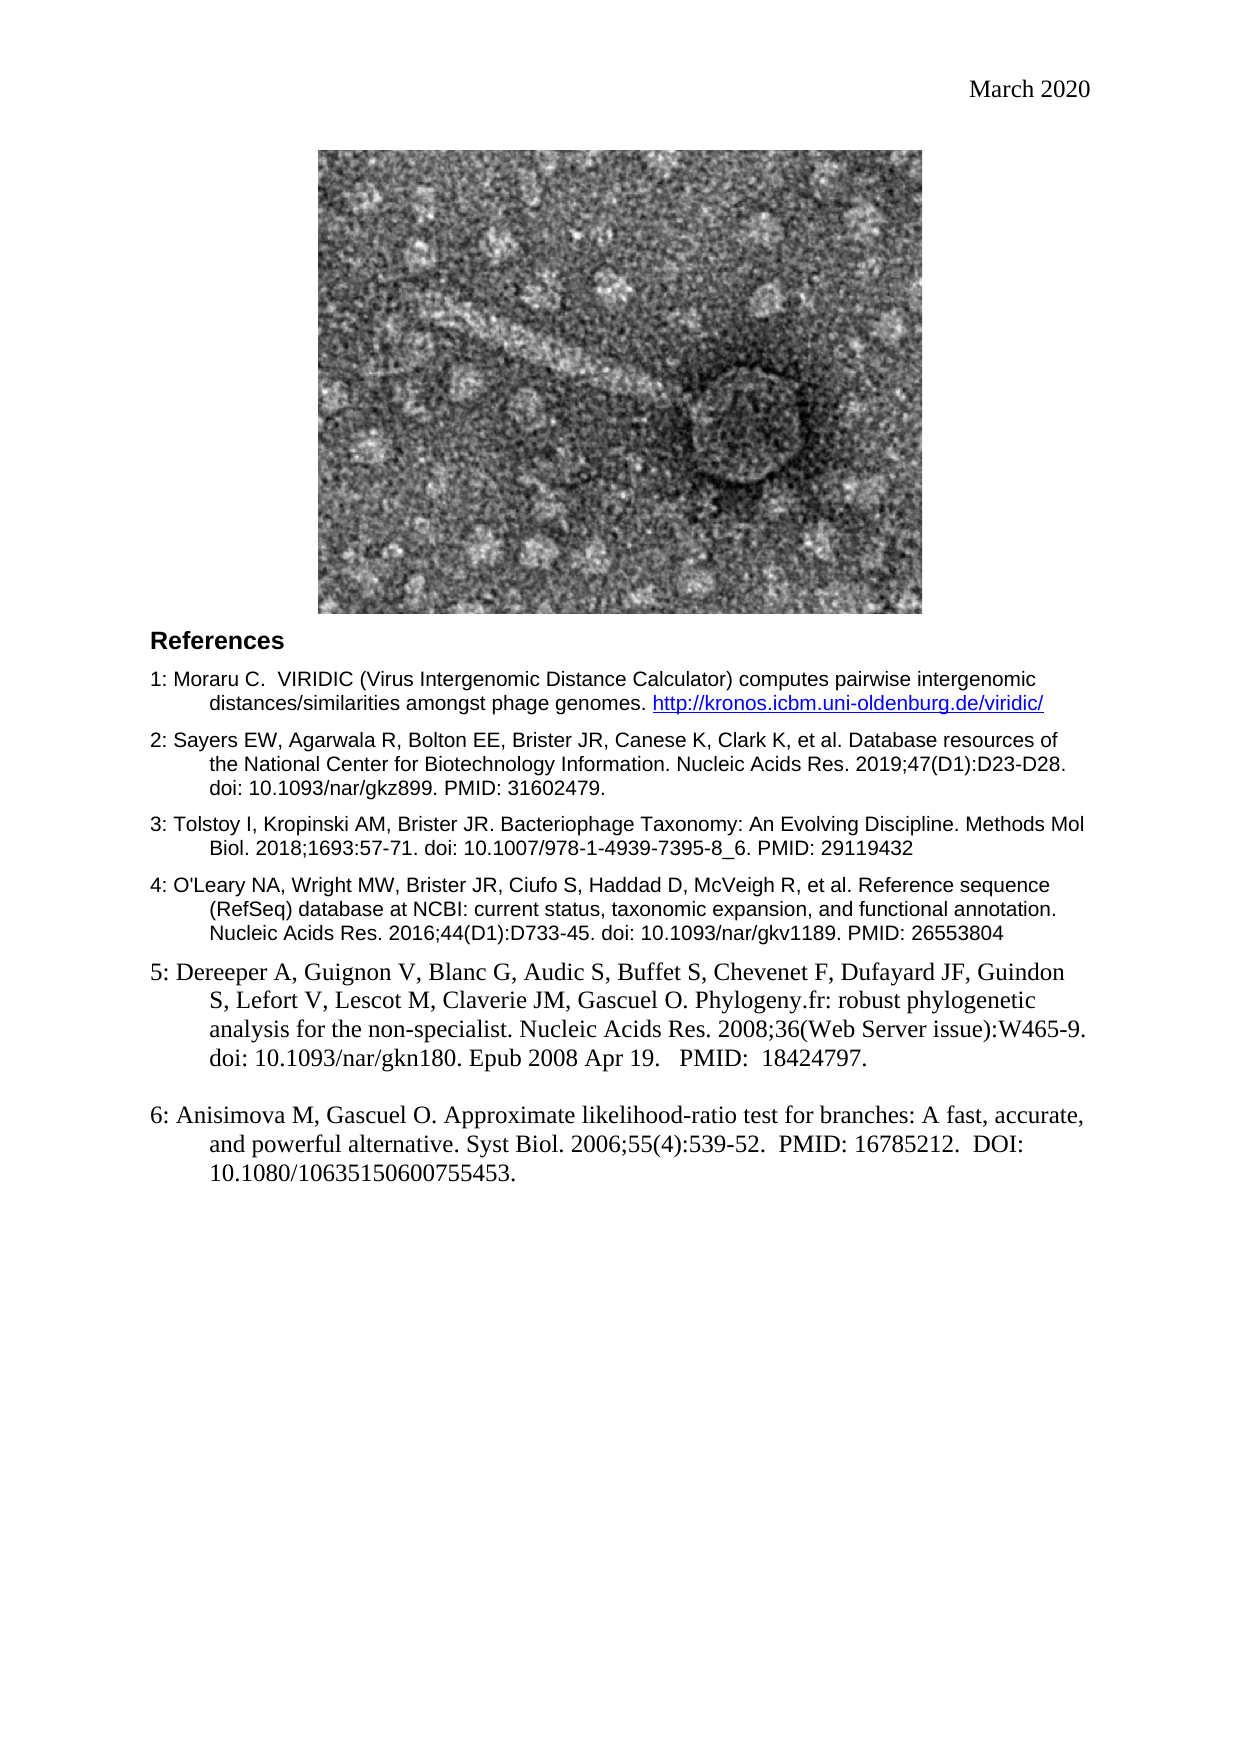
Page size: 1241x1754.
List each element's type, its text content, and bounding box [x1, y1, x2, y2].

text 3: Tolstoy I, Kropinski AM, Brister JR. Bacteriophage Taxonomy: An Evolving Discipline. Methods Mol Biol. 2018;1693:57-71. doi: 10.1007/978-1-4939-7395-8_6. PMID: 29119432 [150, 812, 1090, 860]
picture [318, 150, 923, 614]
text References [150, 626, 1090, 655]
text 4: O'Leary NA, Wright MW, Brister JR, Ciufo S, Haddad D, McVeigh R, et al. Reference sequence (RefSeq) database at NCBI: current status, taxonomic expansion, and functional annotation. Nucleic Acids Res. 2016;44(D1):D733-45. doi: 10.1093/nar/gkv1189. PMID: 26553804 [150, 872, 1090, 944]
text 1: Moraru C. VIRIDIC (Virus Intergenomic Distance Calculator) computes pairwise intergenomic distances/similarities amongst phage genomes. http://kronos.icbm.uni-oldenburg.de/viridic/ [150, 667, 1090, 715]
text 5: Dereeper A, Guignon V, Blanc G, Audic S, Buffet S, Chevenet F, Dufayard JF, Guindon S, Lefort V, Lescot M, Claverie JM, Gascuel O. Phylogeny.fr: robust phylogenetic analysis for the non-specialist. Nucleic Acids Res. 2008;36(Web Server issue):W465-9. doi: 10.1093/nar/gkn180. Epub 2008 Apr 19. PMID: 18424797. [150, 957, 1090, 1072]
text 6: Anisimova M, Gascuel O. Approximate likelihood-ratio test for branches: A fast, accurate, and powerful alternative. Syst Biol. 2006;55(4):539-52. PMID: 16785212. DOI: 10.1080/10635150600755453. [150, 1101, 1090, 1187]
text 2: Sayers EW, Agarwala R, Bolton EE, Brister JR, Canese K, Clark K, et al. Database resources of the National Center for Biotechnology Information. Nucleic Acids Res. 2019;47(D1):D23-D28. doi: 10.1093/nar/gkz899. PMID: 31602479. [150, 728, 1090, 799]
